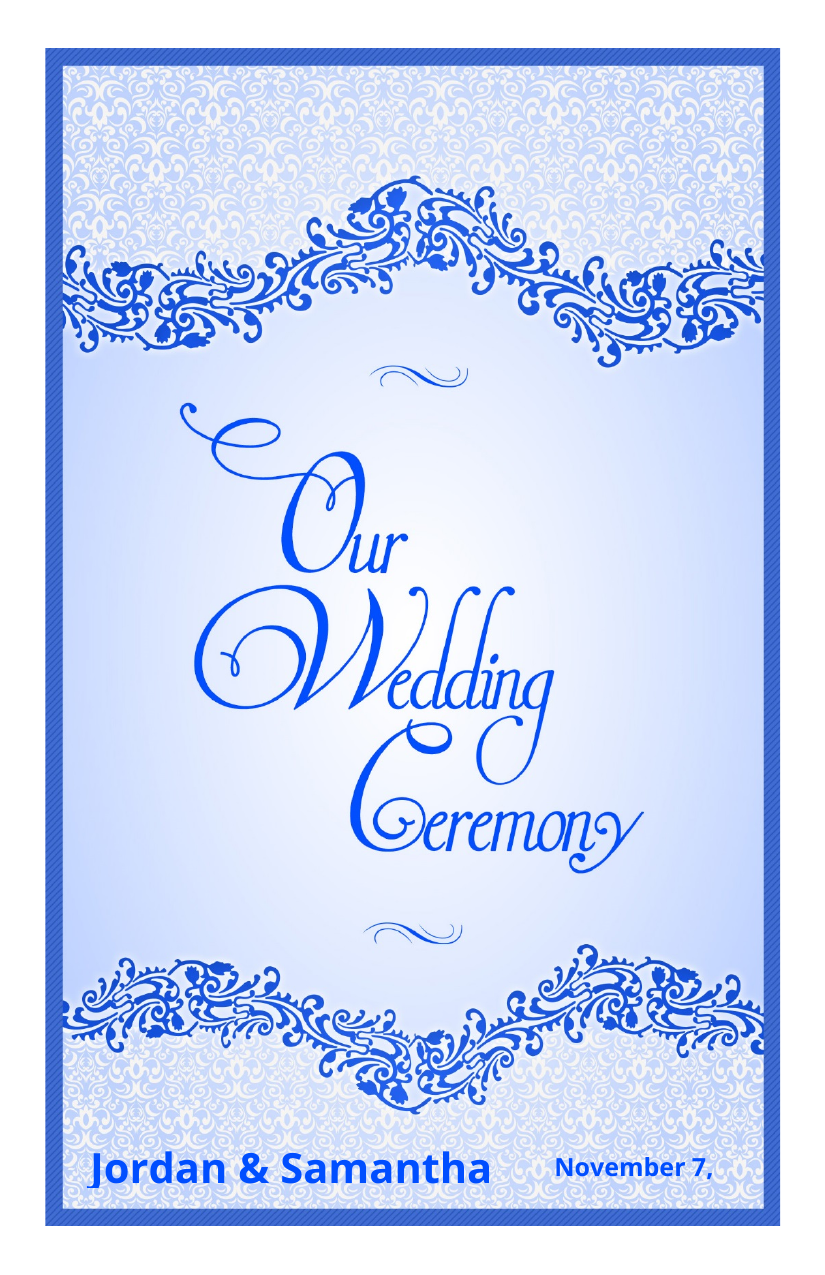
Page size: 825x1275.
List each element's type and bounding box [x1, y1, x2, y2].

picture [45, 48, 781, 1226]
